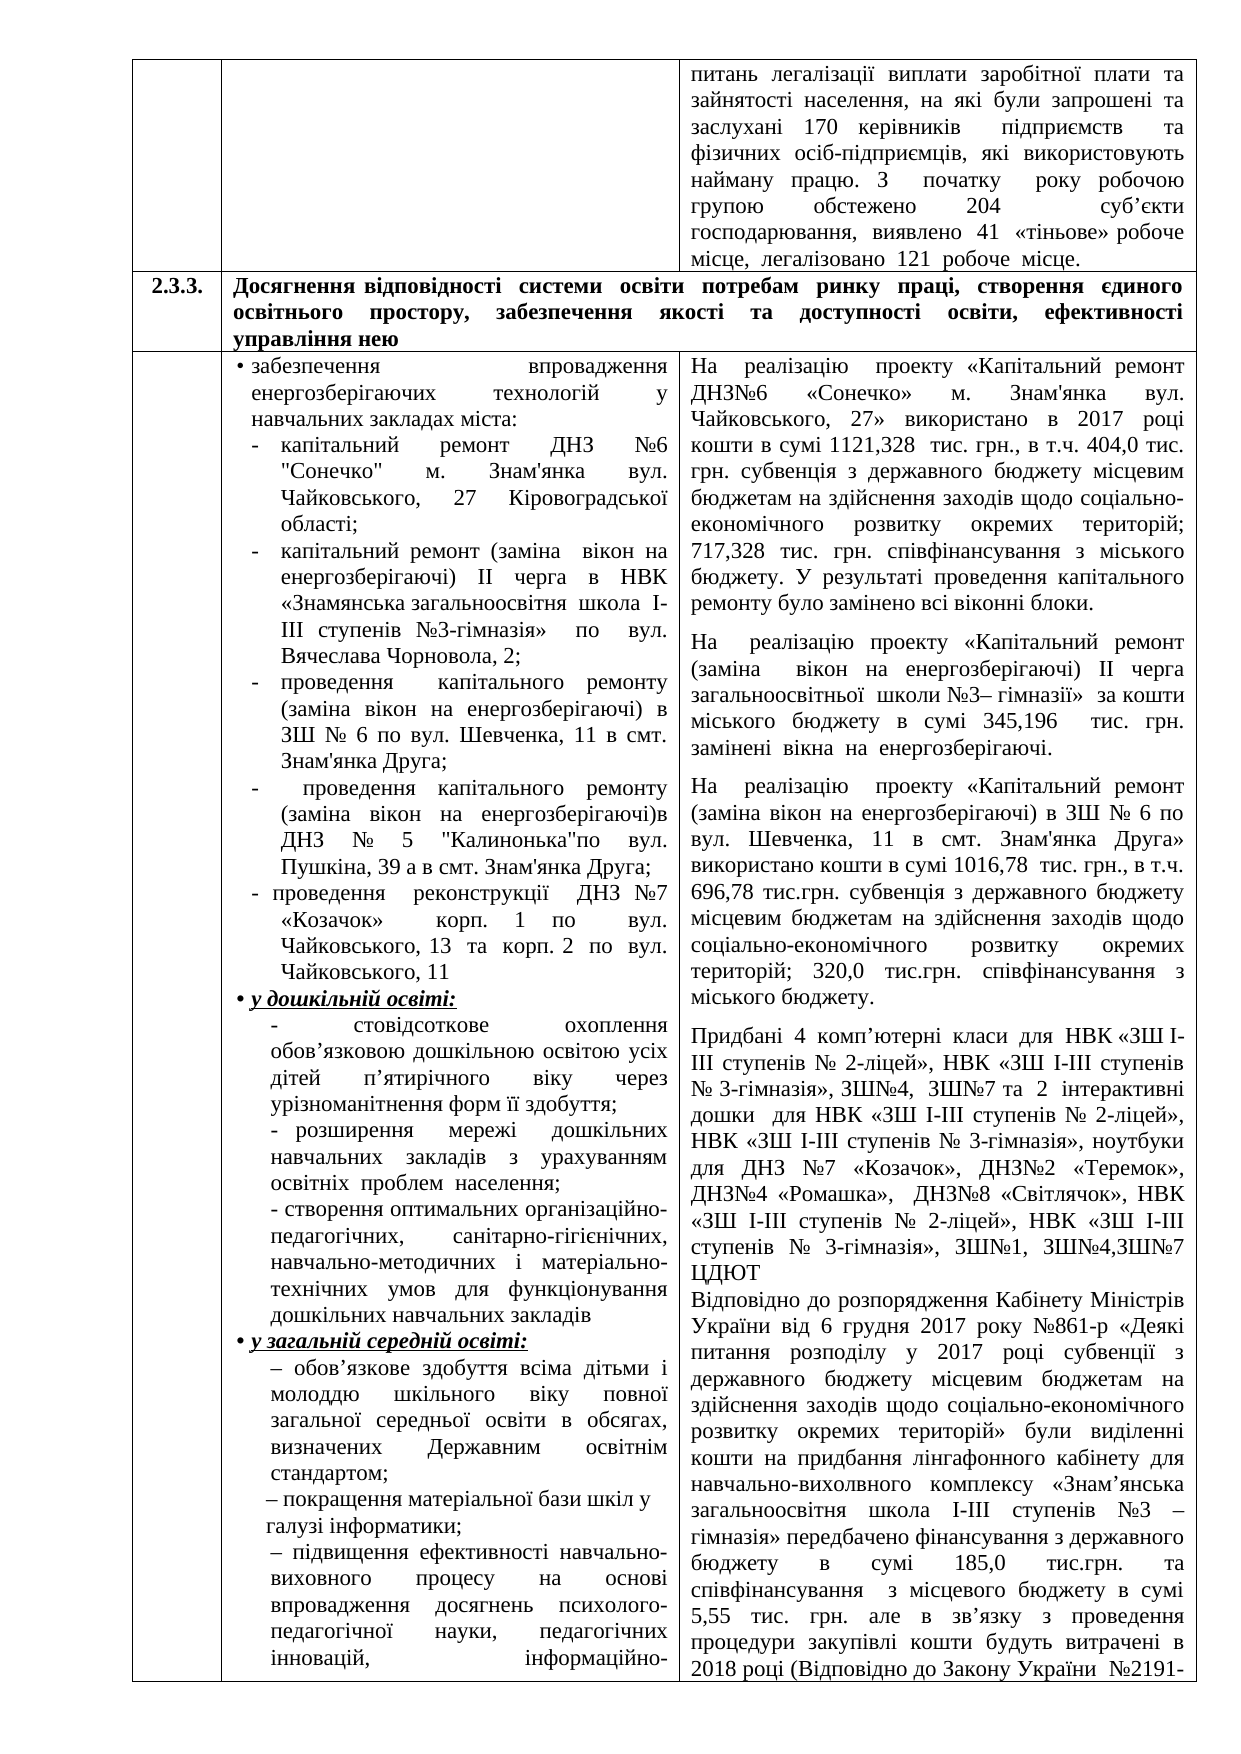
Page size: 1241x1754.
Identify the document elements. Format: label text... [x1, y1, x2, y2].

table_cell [680, 60, 1196, 271]
table_cell [133, 352, 221, 1681]
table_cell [680, 352, 1196, 1681]
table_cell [222, 60, 679, 271]
table_cell [133, 60, 221, 271]
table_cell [222, 352, 679, 1681]
table_cell 2.3.3. [133, 272, 221, 351]
table_cell Досягнення відповідності системи освіти потребам ринку праці, створення єдиного освітнього простору, забезпечення якості та доступності освіти, ефективності управління нею [222, 272, 1196, 351]
